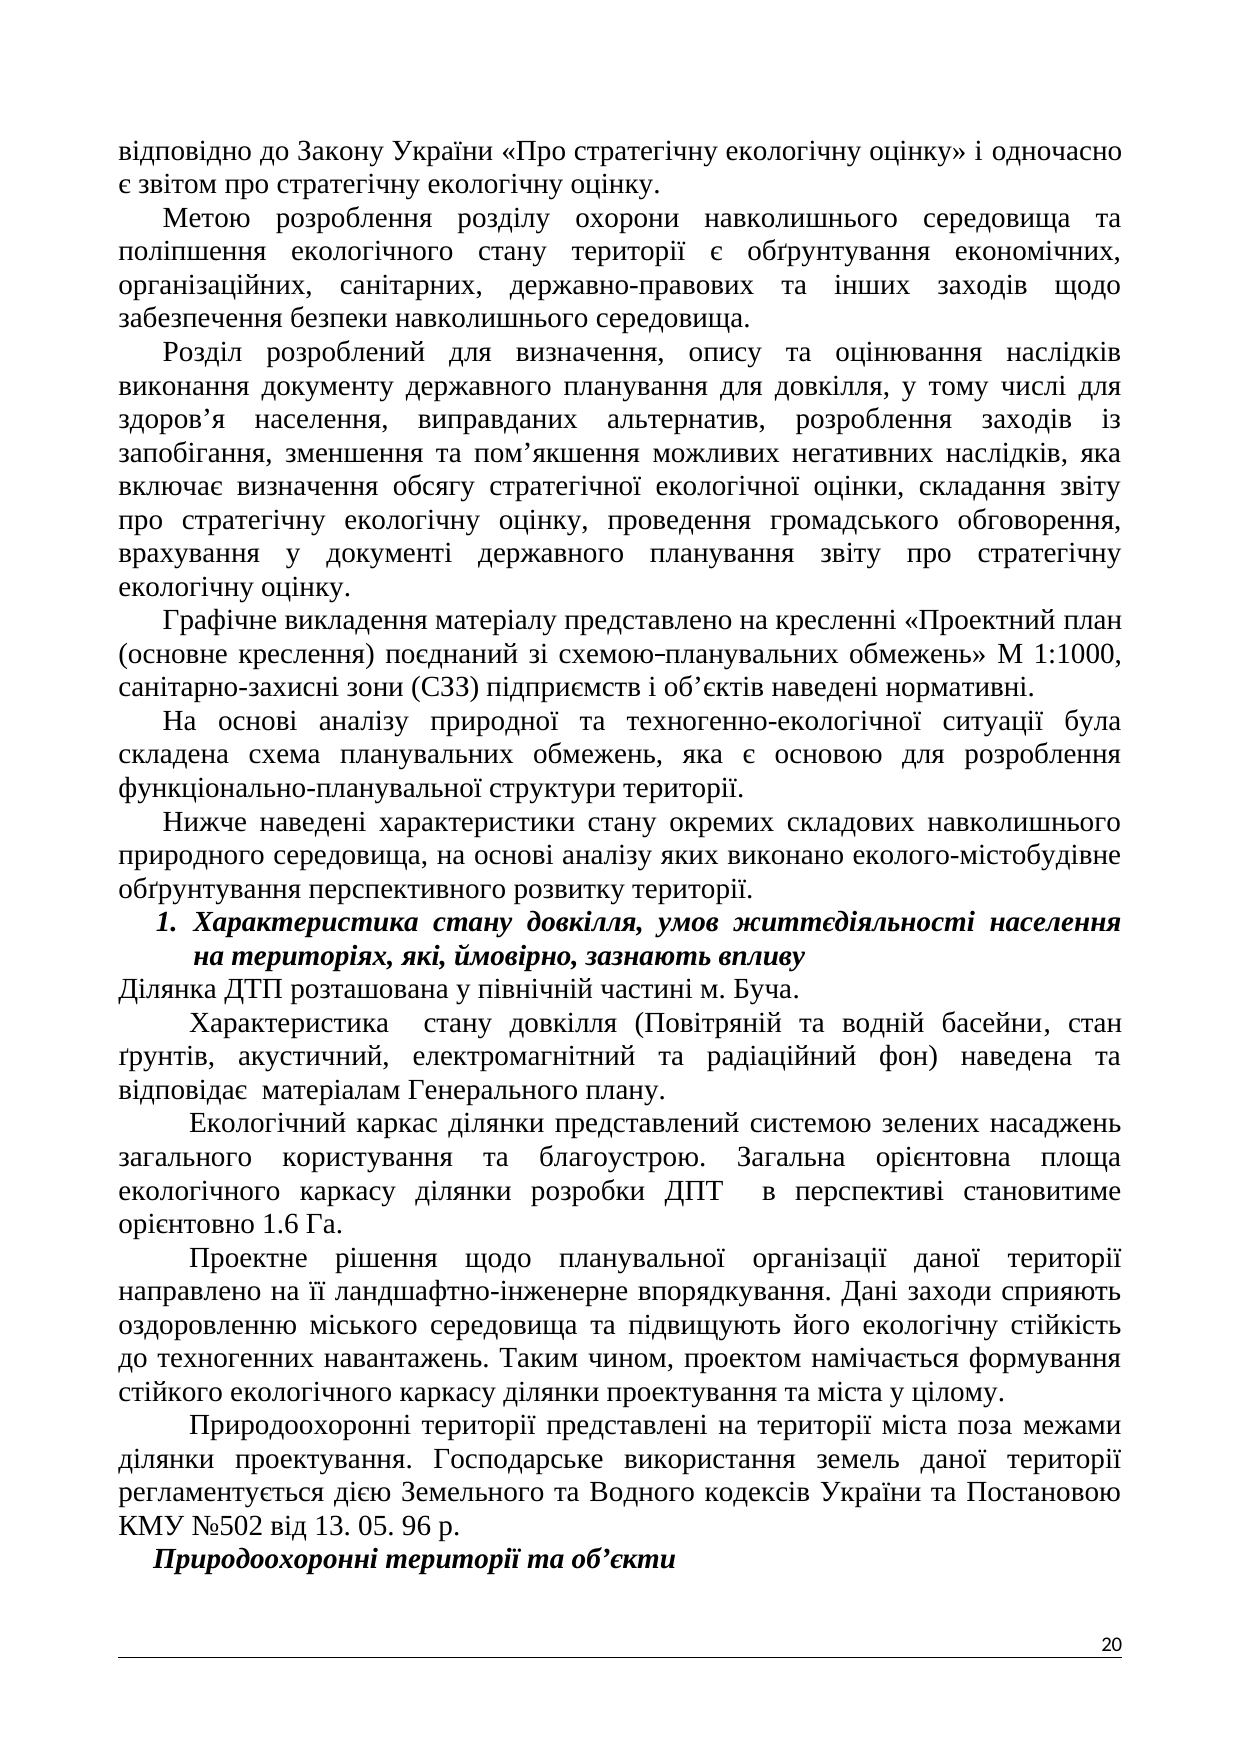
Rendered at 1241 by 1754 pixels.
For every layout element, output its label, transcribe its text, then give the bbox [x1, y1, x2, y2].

text На основі аналізу природної та техногенно-екологічної ситуації була складена схема планувальних обмежень, яка є основою для розроблення функціонально-планувальної структури території. [118, 703, 1122, 804]
text Розділ розроблений для визначення, опису та оцінювання наслідків виконання документу державного планування для довкілля, у тому числі для здоров’я населення, виправданих альтернатив, розроблення заходів із запобігання, зменшення та пом’якшення можливих негативних наслідків, яка включає визначення обсягу стратегічної екологічної оцінки, складання звіту про стратегічну екологічну оцінку, проведення громадського обговорення, врахування у документі державного планування звіту про стратегічну екологічну оцінку. [118, 334, 1122, 602]
text Метою розроблення розділу охорони навколишнього середовища та поліпшення екологічного стану території є обґрунтування економічних, організаційних, санітарних, державно-правових та інших заходів щодо забезпечення безпеки навколишнього середовища. [118, 200, 1122, 334]
text Нижче наведені характеристики стану окремих складових навколишнього природного середовища, на основі аналізу яких виконано еколого-містобудівне обґрунтування перспективного розвитку території. [118, 804, 1122, 904]
list Характеристика стану довкілля, умов життєдіяльності населення на територіях, які, ймовірно, зазнають впливу [156, 904, 1122, 971]
text Графічне викладення матеріалу представлено на кресленні «Проектний план (основне креслення) поєднаний зі схемою планувальних обмежень» М 1:1000, санітарно-захисні зони (СЗЗ) підприємств і об’єктів наведені нормативні. [118, 602, 1122, 703]
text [118, 133, 1122, 200]
text Екологічний каркас ділянки представлений системою зелених насаджень загального користування та благоустрою. Загальна орієнтовна площа екологічного каркасу ділянки розробки ДПТ в перспективі становитиме орієнтовно 1.6 Га. [118, 1106, 1122, 1240]
text Характеристика стану довкілля (Повітряній та водній басейни, стан ґрунтів, акустичний, електромагнітний та радіаційний фон) наведена та відповідає матеріалам Генерального плану. [118, 1005, 1122, 1106]
text Проектне рішення щодо планувальної організації даної території направлено на її ландшафтно-інженерне впорядкування. Дані заходи сприяють оздоровленню міського середовища та підвищують його екологічну стійкість до техногенних навантажень. Таким чином, проектом намічається формування стійкого екологічного каркасу ділянки проектування та міста у цілому. [118, 1240, 1122, 1407]
text Природоохоронні території та об’єкти [118, 1542, 1122, 1575]
text Природоохоронні території представлені на території міста поза межами ділянки проектування. Господарське використання земель даної території регламентується дією Земельного та Водного кодексів України та Постановою КМУ №502 від 13. 05. 96 р. [118, 1407, 1122, 1542]
text Ділянка ДТП розташована у північній частині м. Буча. [118, 971, 1122, 1005]
